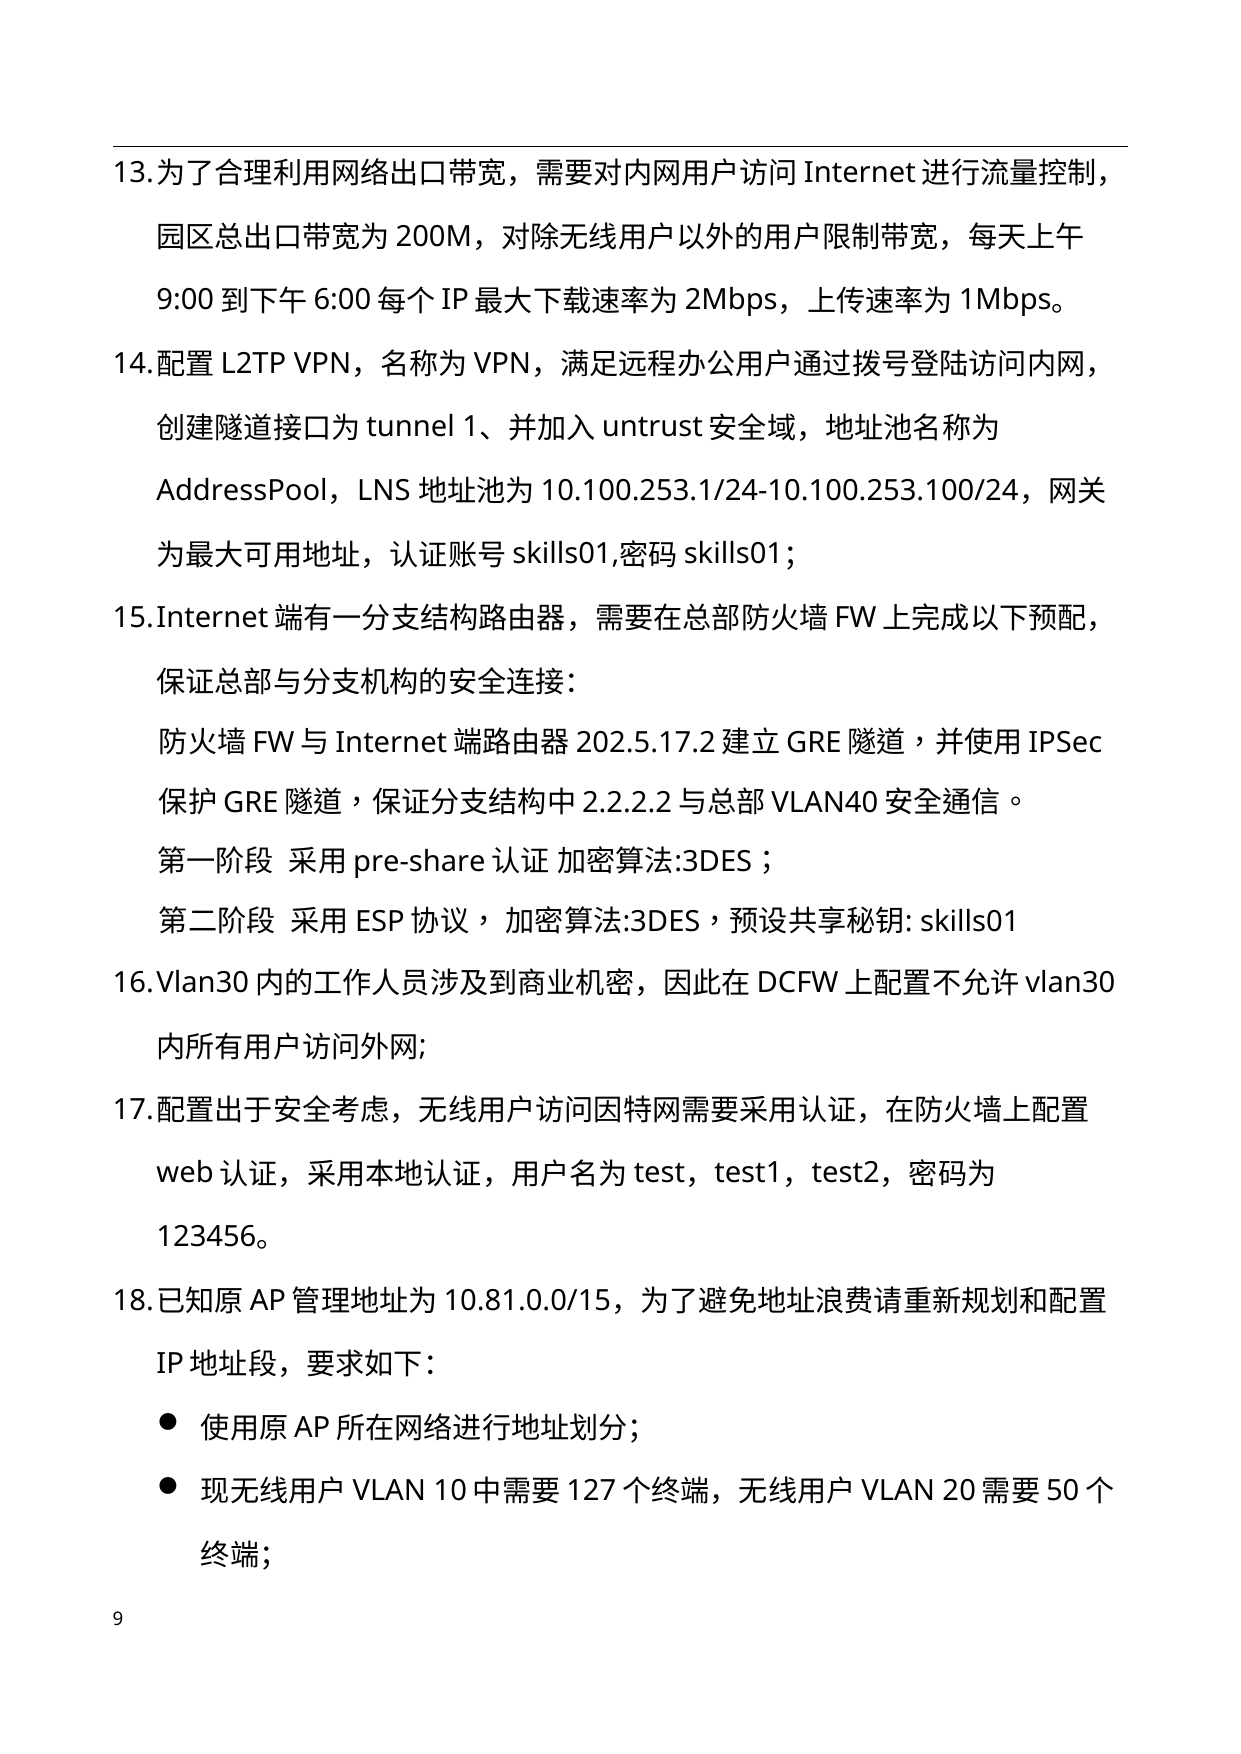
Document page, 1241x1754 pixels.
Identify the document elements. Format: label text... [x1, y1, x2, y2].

list 已知原AP管理地址为10.81.0.0/15，为了避免地址浪费请重新规划和配置IP地址段，要求如下： [112, 1277, 1128, 1383]
list 配置L2TP VPN，名称为VPN，满足远程办公用户通过拨号登陆访问内网，创建隧道接口为tunnel 1、并加入untrust安全域，地址池名称为AddressPool，LNS 地址池为10.100.253.1/24-10.100.253.100/24，网关为最大可用地址，认证账号skills01,密码skills01； [112, 341, 1128, 574]
list 现无线用户VLAN 10中需要127个终端，无线用户VLAN 20需要50个终端； [157, 1468, 1128, 1574]
list Internet端有一分支结构路由器，需要在总部防火墙FW上完成以下预配，保证总部与分支机构的安全连接： [112, 595, 1128, 701]
list 使用原AP所在网络进行地址划分； [157, 1404, 1128, 1447]
text 第二阶段 采用ESP协议， 加密算法:3DES，预设共享秘钥: skills01 [159, 900, 1128, 940]
text 防火墙FW与Internet端路由器202.5.17.2建立GRE隧道，并使用IPSec保护GRE隧道，保证分支结构中2.2.2.2与总部VLAN40安全通信。 [159, 722, 1128, 821]
text 第一阶段 采用pre-share认证 加密算法:3DES； [112, 841, 1128, 880]
list Vlan30内的工作人员涉及到商业机密，因此在DCFW上配置不允许vlan30内所有用户访问外网; [112, 960, 1128, 1066]
list 为了合理利用网络出口带宽，需要对内网用户访问Internet进行流量控制，园区总出口带宽为200M，对除无线用户以外的用户限制带宽，每天上午9:00到下午6:00每个IP最大下载速率为2Mbps，上传速率为1Mbps。 [112, 150, 1128, 319]
list 配置出于安全考虑，无线用户访问因特网需要采用认证，在防火墙上配置web认证，采用本地认证，用户名为test，test1，test2，密码为123456。 [112, 1087, 1128, 1256]
